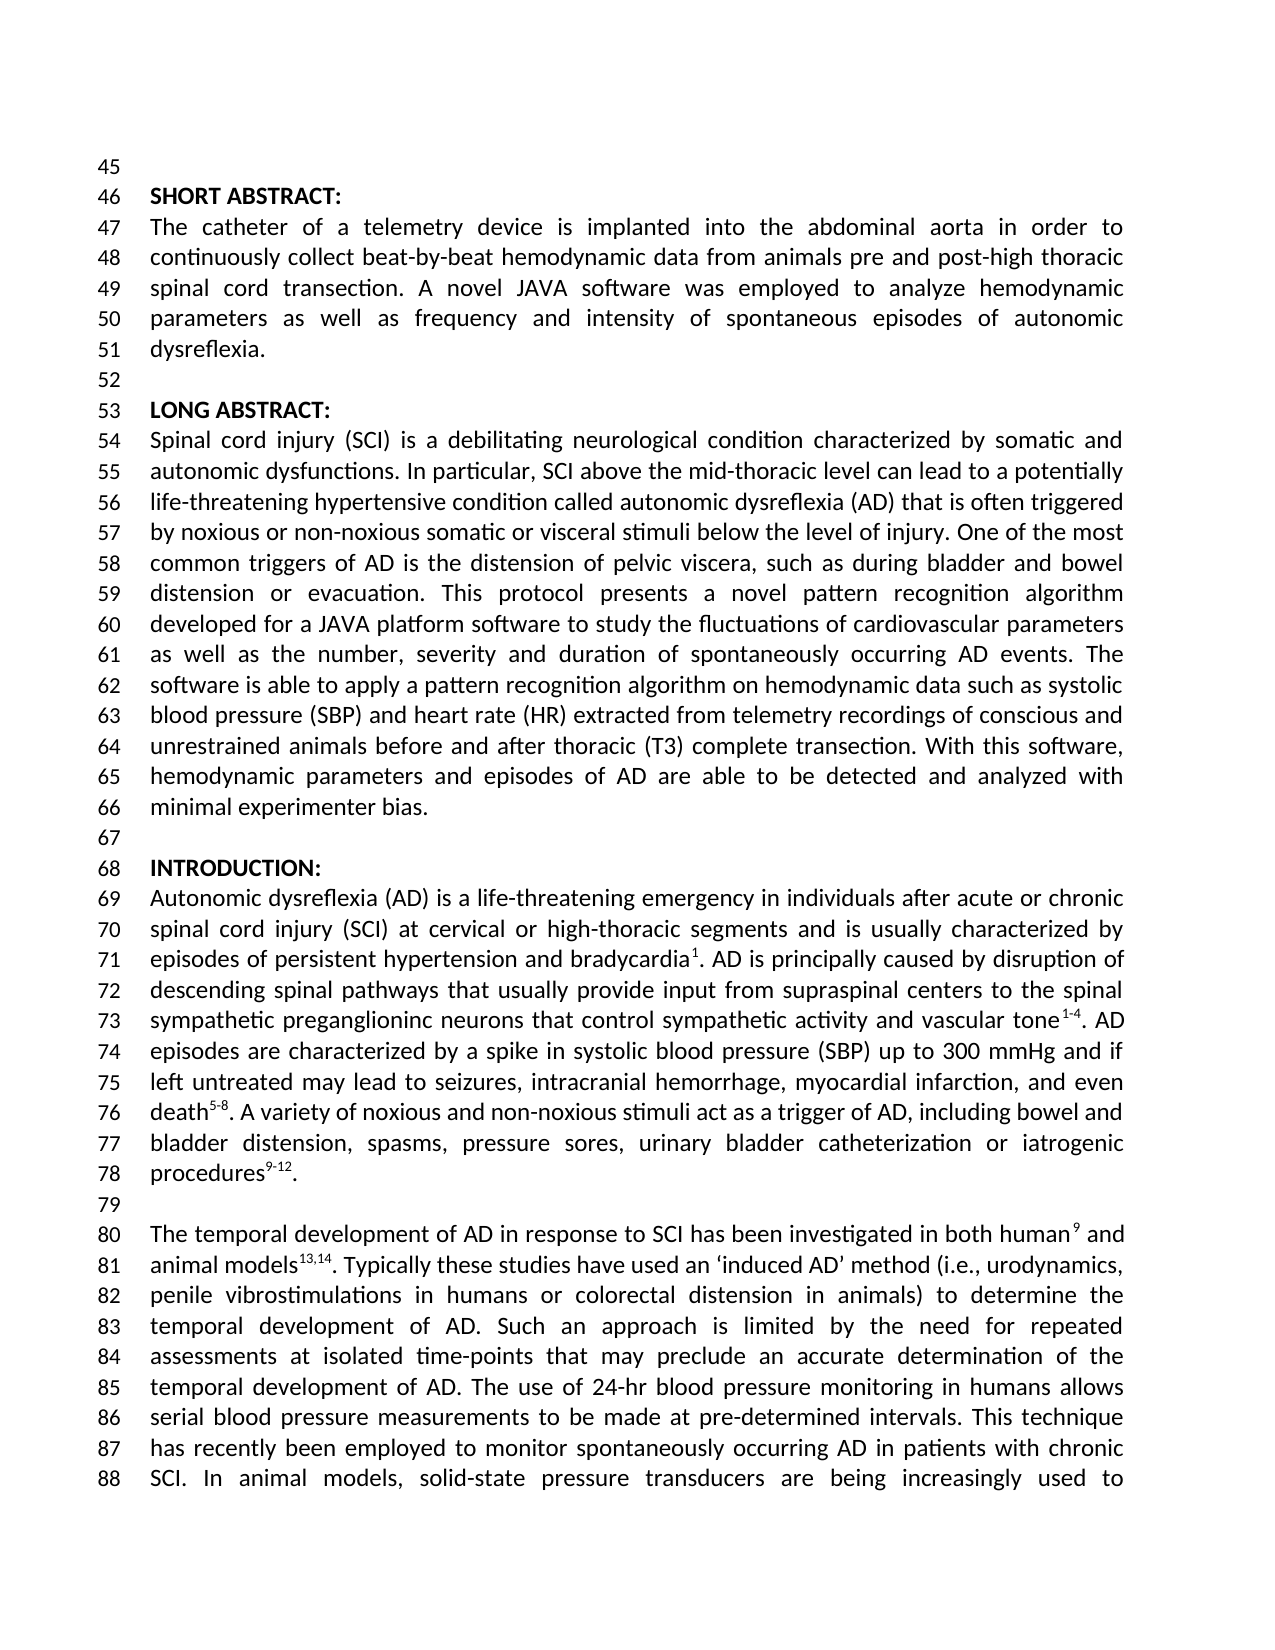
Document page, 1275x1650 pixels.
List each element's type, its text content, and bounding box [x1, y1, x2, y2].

text Spinal cord injury (SCI) is a debilitating neurological condition characterized by somatic and autonomic dysfunctions. In particular, SCI above the mid-thoracic level can lead to a potentially life-threatening hypertensive condition called autonomic dysreflexia (AD) that is often triggered by noxious or non-noxious somatic or visceral stimuli below the level of injury. One of the most common triggers of AD is the distension of pelvic viscera, such as during bladder and bowel distension or evacuation. This protocol presents a novel pattern recognition algorithm developed for a JAVA platform software to study the fluctuations of cardiovascular parameters as well as the number, severity and duration of spontaneously occurring AD events. The software is able to apply a pattern recognition algorithm on hemodynamic data such as systolic blood pressure (SBP) and heart rate (HR) extracted from telemetry recordings of conscious and unrestrained animals before and after thoracic (T3) complete transection. With this software, hemodynamic parameters and episodes of AD are able to be detected and analyzed with minimal experimenter bias. [150, 425, 1125, 821]
text Autonomic dysreflexia (AD) is a life-threatening emergency in individuals after acute or chronic spinal cord injury (SCI) at cervical or high-thoracic segments and is usually characterized by episodes of persistent hypertension and bradycardia1. AD is principally caused by disruption of descending spinal pathways that usually provide input from supraspinal centers to the spinal sympathetic preganglioninc neurons that control sympathetic activity and vascular tone1-4. AD episodes are characterized by a spike in systolic blood pressure (SBP) up to 300 mmHg and if left untreated may lead to seizures, intracranial hemorrhage, myocardial infarction, and even death5-8. A variety of noxious and non-noxious stimuli act as a trigger of AD, including bowel and bladder distension, spasms, pressure sores, urinary bladder catheterization or iatrogenic procedures9-12. [150, 882, 1125, 1188]
text LONG ABSTRACT: [150, 394, 1125, 425]
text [150, 1218, 1125, 1493]
text INTRODUCTION: [150, 852, 1125, 882]
text SHORT ABSTRACT: [150, 181, 1125, 211]
text The catheter of a telemetry device is implanted into the abdominal aorta in order to continuously collect beat-by-beat hemodynamic data from animals pre and post-high thoracic spinal cord transection. A novel JAVA software was employed to analyze hemodynamic parameters as well as frequency and intensity of spontaneous episodes of autonomic dysreflexia. [150, 211, 1125, 364]
